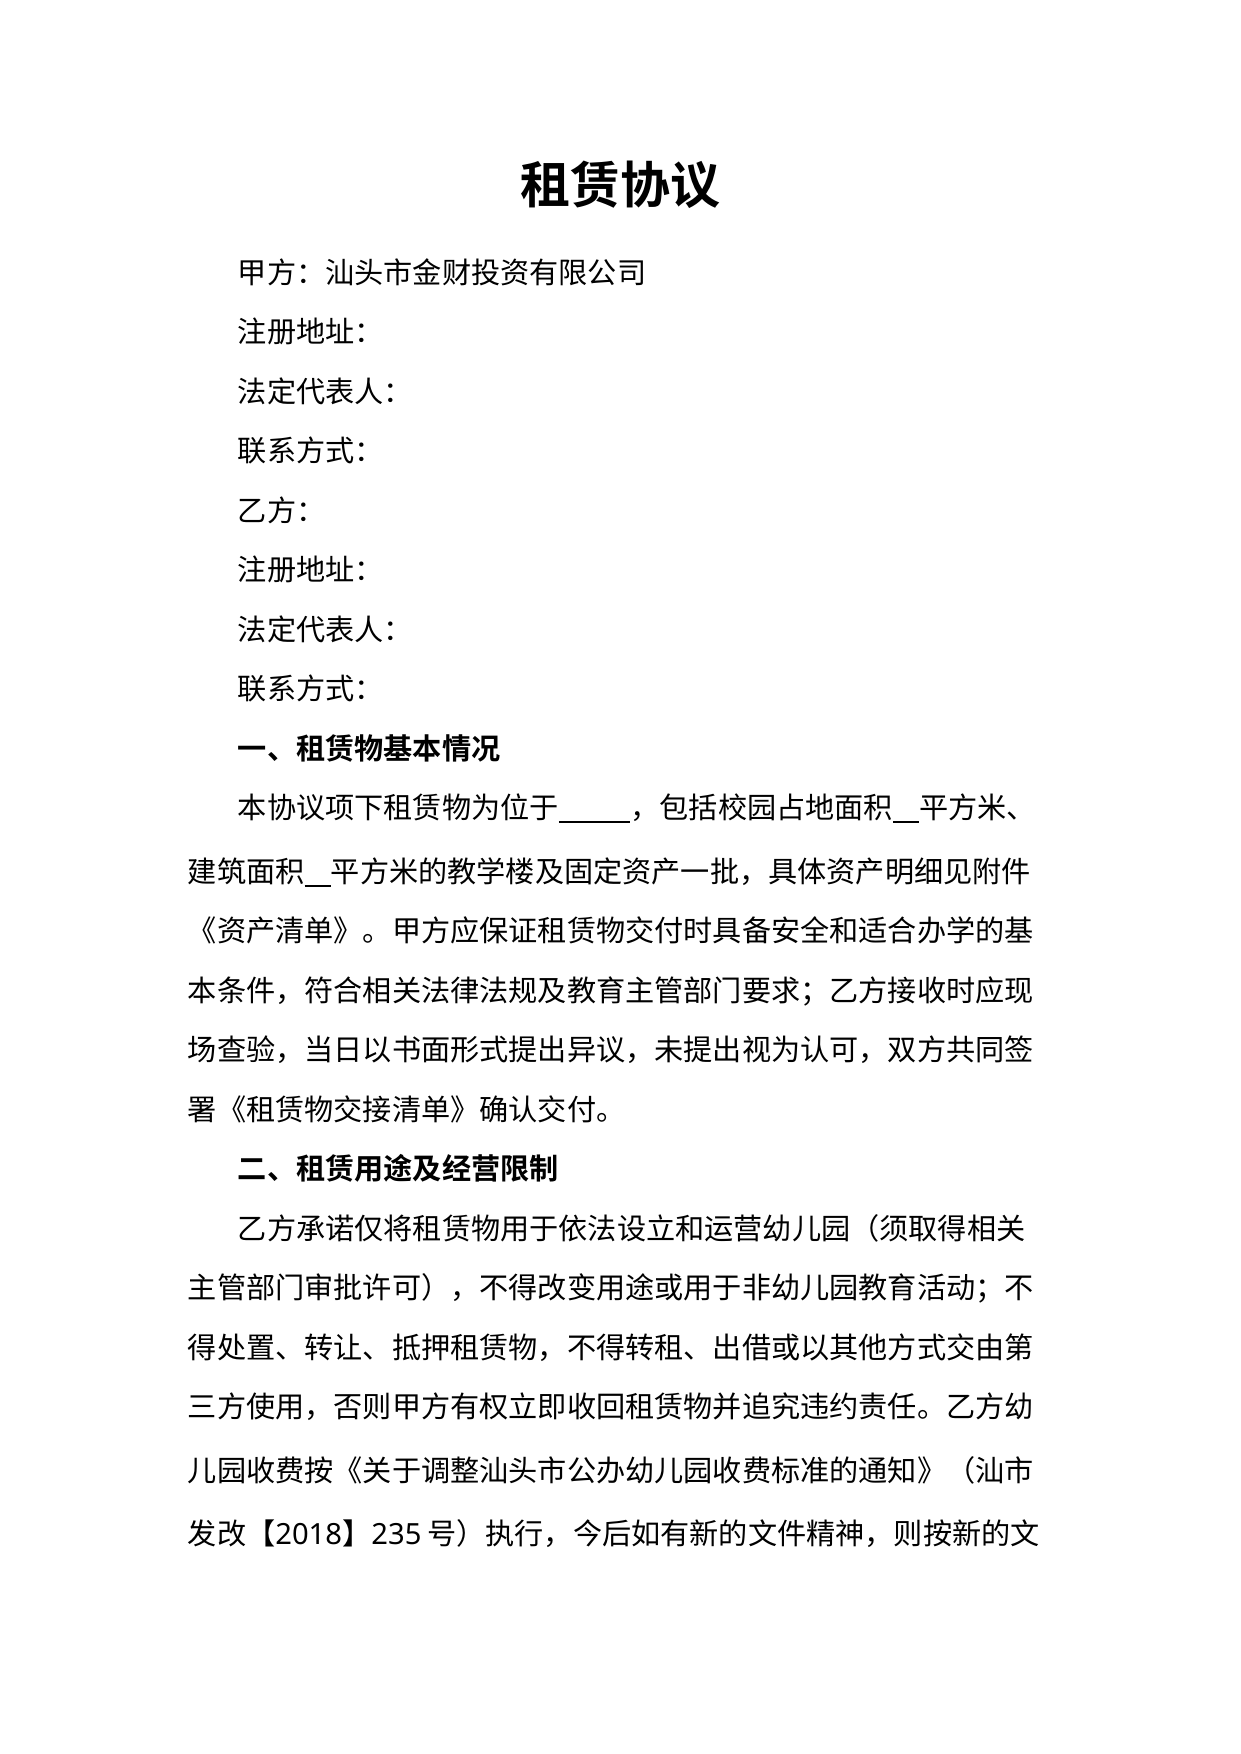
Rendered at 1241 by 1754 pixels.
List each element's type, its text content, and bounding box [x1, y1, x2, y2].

text 二、租赁用途及经营限制 [188, 1148, 1052, 1188]
text 乙方： [188, 490, 1052, 530]
text 联系方式： [188, 431, 1052, 470]
text 租赁协议 [188, 150, 1052, 218]
text 甲方：汕头市金财投资有限公司 [188, 252, 1052, 292]
text 一、租赁物基本情况 [188, 728, 1052, 768]
text 注册地址： [188, 312, 1052, 351]
text 本协议项下租赁物为位于 ，包括校园占地面积 平方米、建筑面积 平方米的教学楼及固定资产一批，具体资产明细见附件《资产清单》。甲方应保证租赁物交付时具备安全和适合办学的基本条件，符合相关法律法规及教育主管部门要求；乙方接收时应现场查验，当日以书面形式提出异议，未提出视为认可，双方共同签署《租赁物交接清单》确认交付。 [188, 787, 1052, 1129]
text 法定代表人： [188, 609, 1052, 649]
text 法定代表人： [188, 371, 1052, 411]
text 注册地址： [188, 549, 1052, 589]
text 联系方式： [188, 668, 1052, 708]
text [188, 1208, 1052, 1553]
